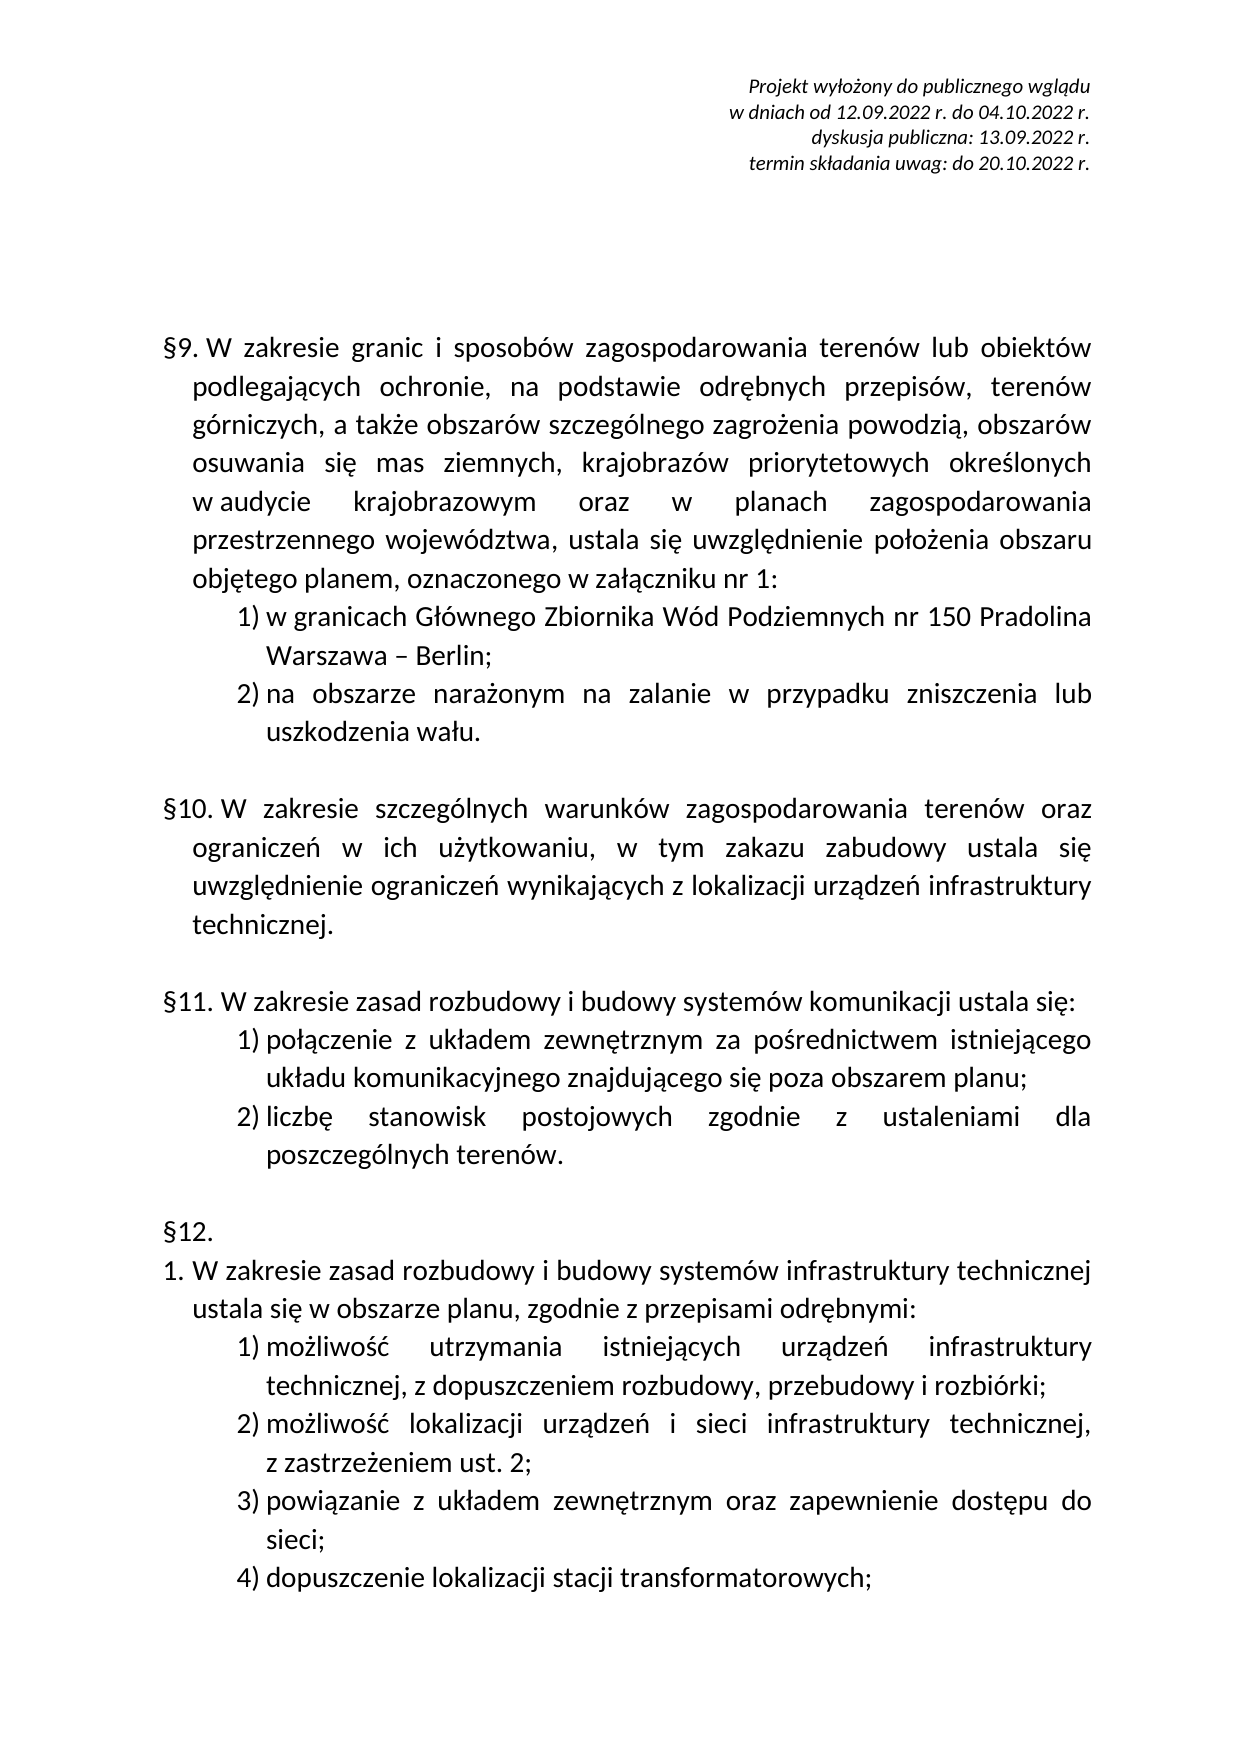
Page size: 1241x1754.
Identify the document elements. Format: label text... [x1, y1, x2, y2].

list w granicach Głównego Zbiornika Wód Podziemnych nr 150 Pradolina Warszawa – Berlin; [236, 598, 1093, 672]
list połączenie z układem zewnętrznym za pośrednictwem istniejącego układu komunikacyjnego znajdującego się poza obszarem planu; [236, 1021, 1093, 1095]
list możliwość utrzymania istniejących urządzeń infrastruktury technicznej, z dopuszczeniem rozbudowy, przebudowy i rozbiórki; [236, 1328, 1093, 1403]
list W zakresie szczególnych warunków zagospodarowania terenów oraz ograniczeń w ich użytkowaniu, w tym zakazu zabudowy ustala się uwzględnienie ograniczeń wynikających z lokalizacji urządzeń infrastruktury technicznej. [162, 790, 1093, 941]
list dopuszczenie lokalizacji stacji transformatorowych; [236, 1559, 1093, 1595]
list powiązanie z układem zewnętrznym oraz zapewnienie dostępu do sieci; [236, 1482, 1093, 1556]
list na obszarze narażonym na zalanie w przypadku zniszczenia lub uszkodzenia wału. [236, 675, 1093, 749]
list możliwość lokalizacji urządzeń i sieci infrastruktury technicznej, z zastrzeżeniem ust. 2; [236, 1405, 1093, 1479]
list W zakresie granic i sposobów zagospodarowania terenów lub obiektów podlegających ochronie, na podstawie odrębnych przepisów, terenów górniczych, a także obszarów szczególnego zagrożenia powodzią, obszarów osuwania się mas ziemnych, krajobrazów priorytetowych określonych w audycie krajobrazowym oraz w planach zagospodarowania przestrzennego województwa, ustala się uwzględnienie położenia obszaru objętego planem, oznaczonego w załączniku nr 1: [162, 329, 1093, 595]
list liczbę stanowisk postojowych zgodnie z ustaleniami dla poszczególnych terenów. [236, 1098, 1093, 1172]
list W zakresie zasad rozbudowy i budowy systemów komunikacji ustala się: [162, 983, 1093, 1018]
list W zakresie zasad rozbudowy i budowy systemów infrastruktury technicznej ustala się w obszarze planu, zgodnie z przepisami odrębnymi: [162, 1252, 1093, 1326]
